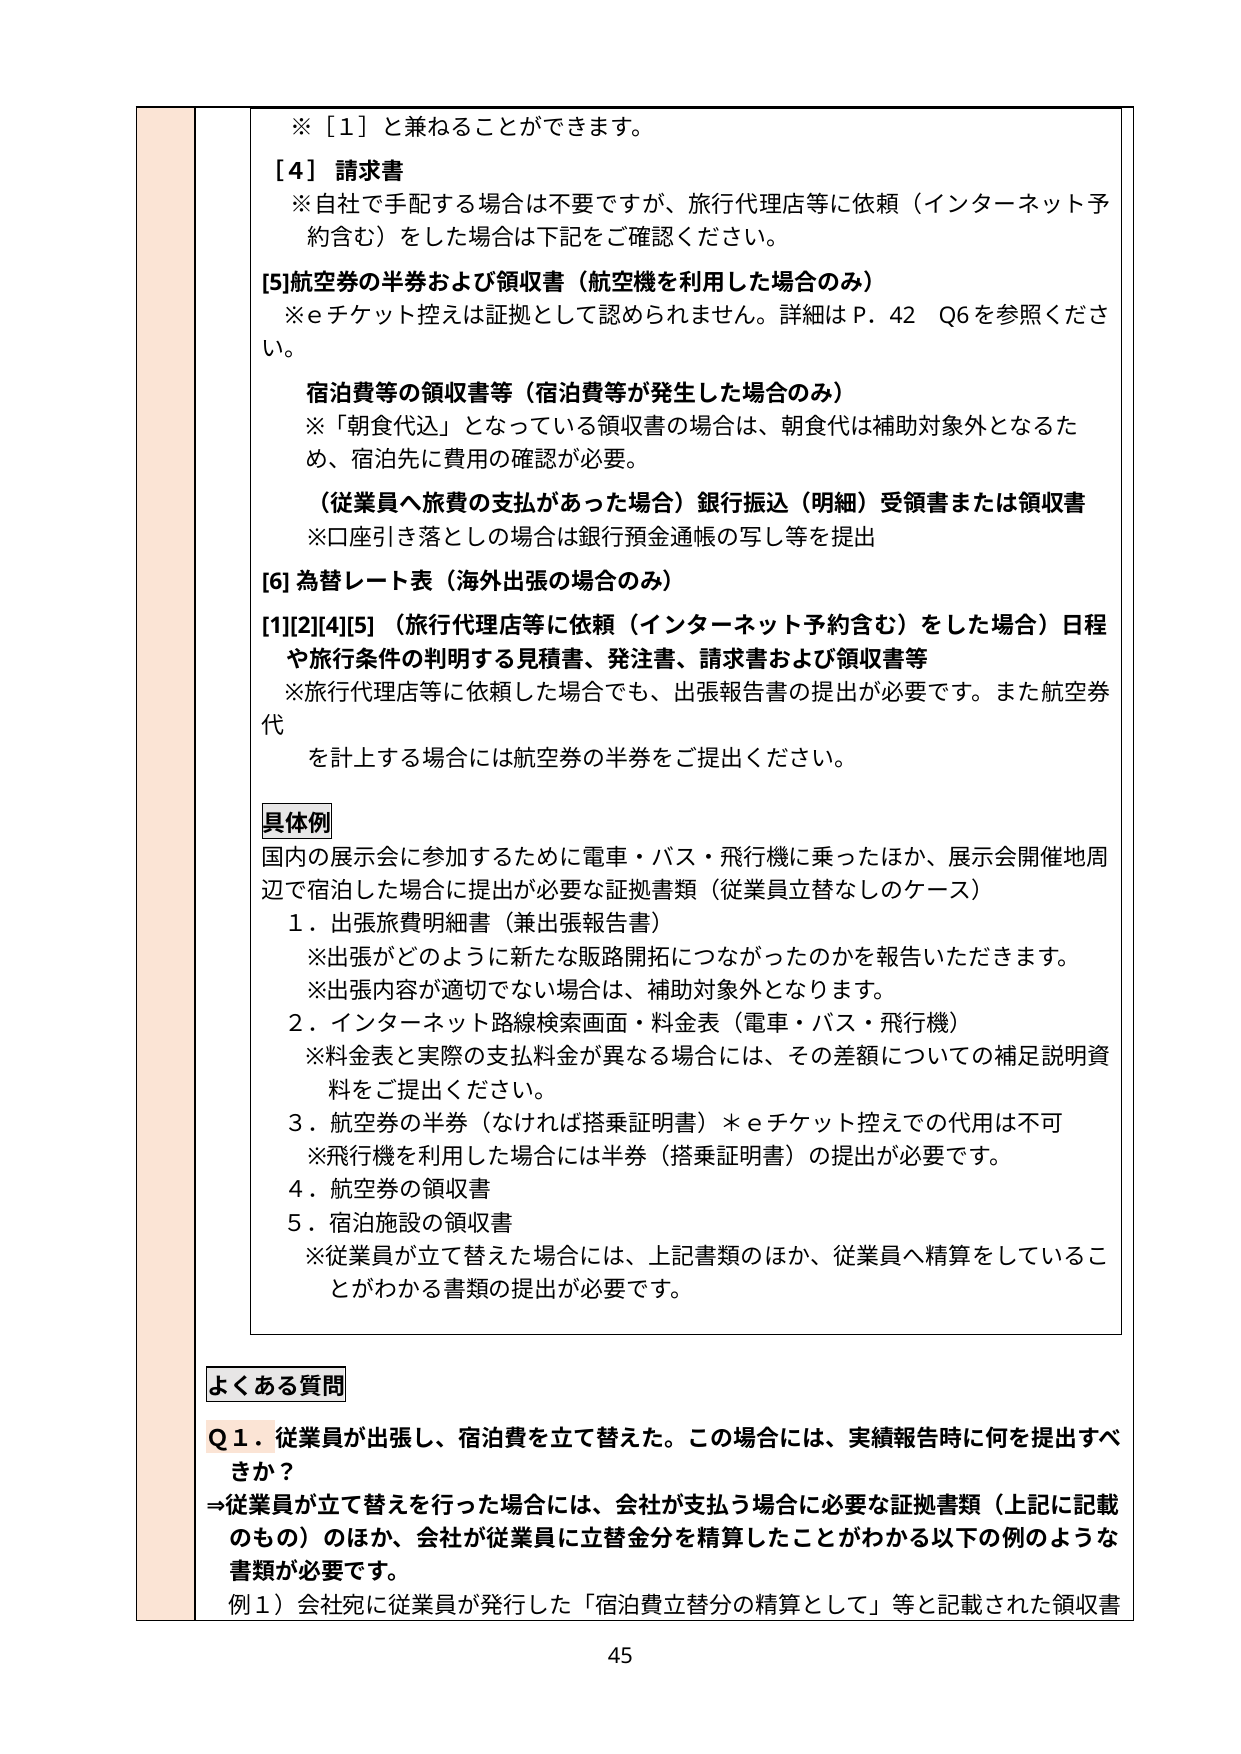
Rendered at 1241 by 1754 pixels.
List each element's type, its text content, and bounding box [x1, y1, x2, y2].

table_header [196, 108, 1133, 1620]
table_header ⑤旅費 [137, 108, 194, 1620]
